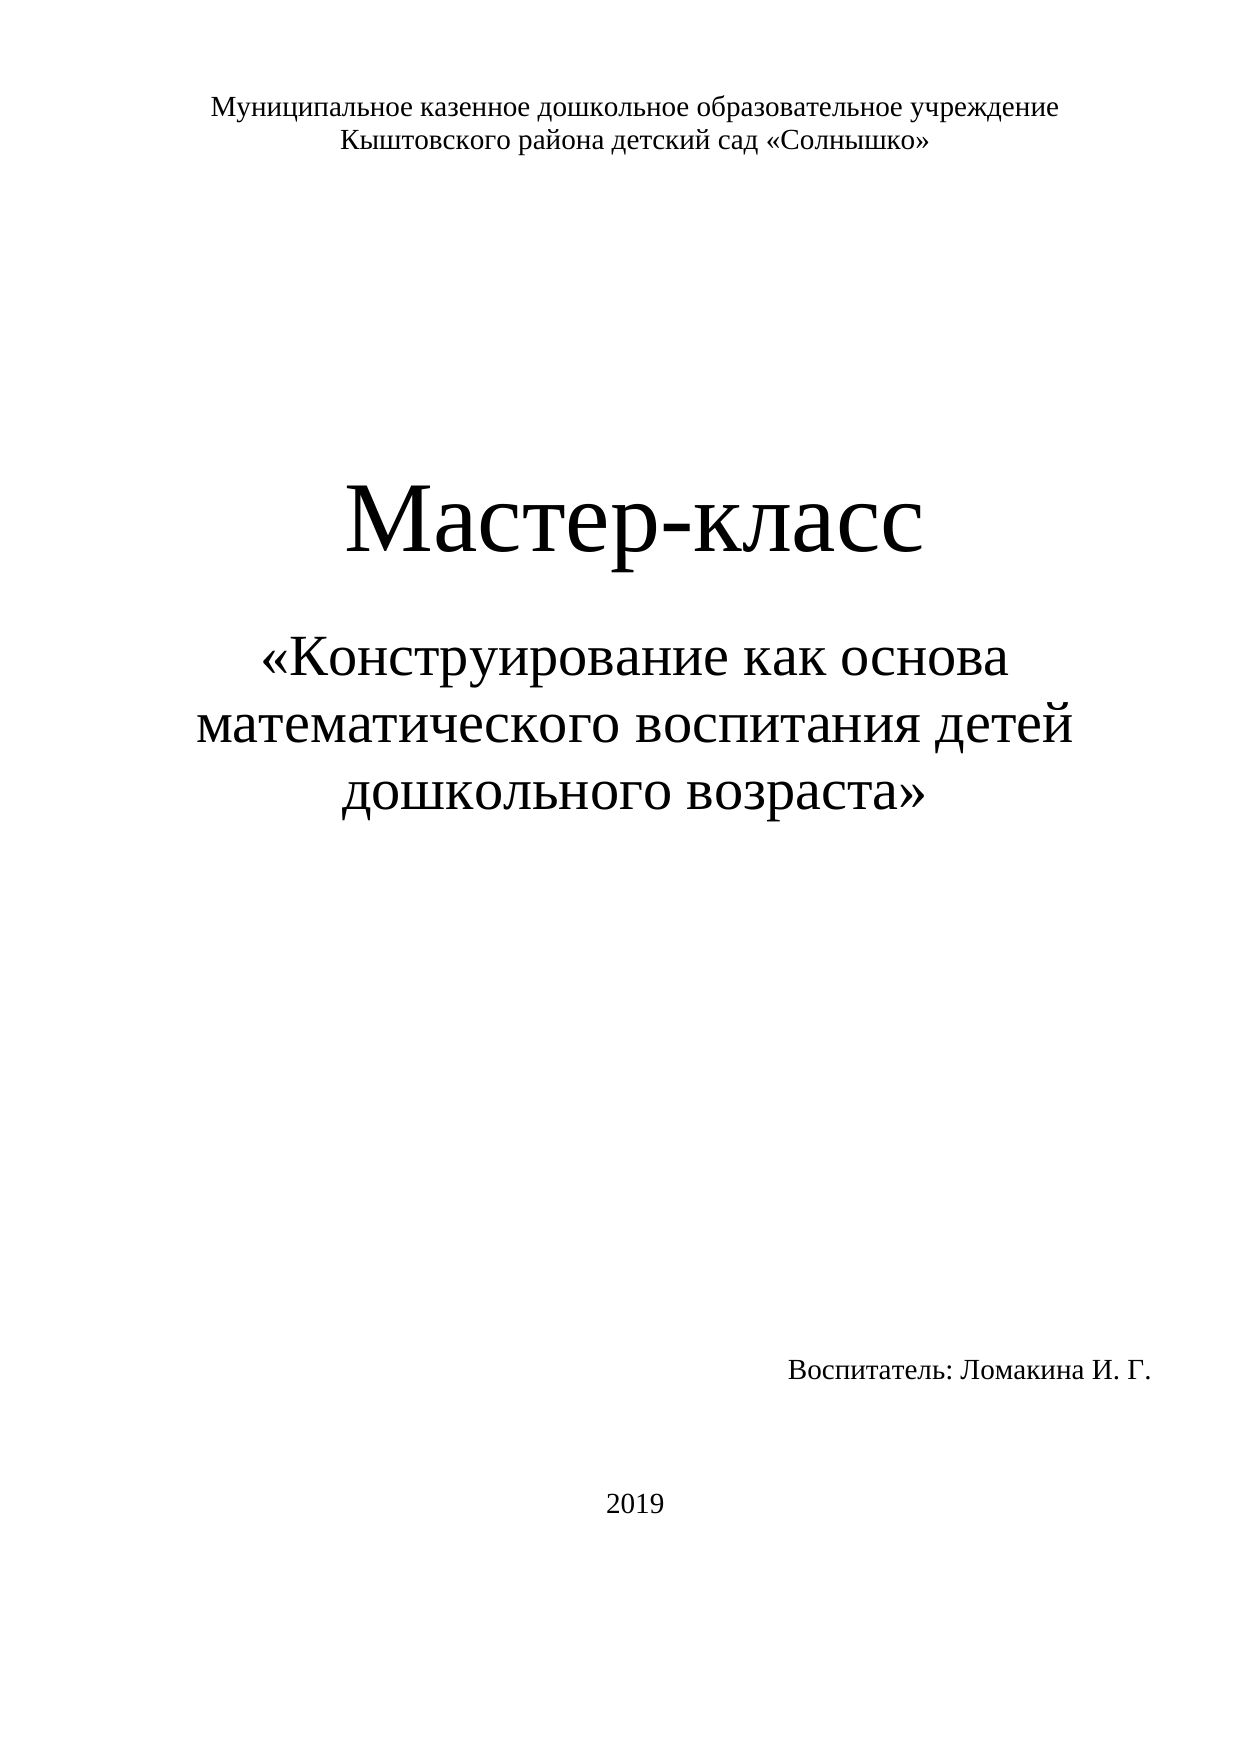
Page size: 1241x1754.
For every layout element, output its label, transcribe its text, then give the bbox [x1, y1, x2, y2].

text Воспитатель: Ломакина И. Г. [118, 1352, 1152, 1386]
text «Конструирование как основа математического воспитания детей дошкольного возраста» [118, 621, 1152, 822]
text Муниципальное казенное дошкольное образовательное учреждение [118, 89, 1152, 122]
text Мастер-класс [118, 458, 1152, 573]
text 2019 [118, 1486, 1152, 1520]
text Кыштовского района детский сад «Солнышко» [118, 122, 1152, 156]
